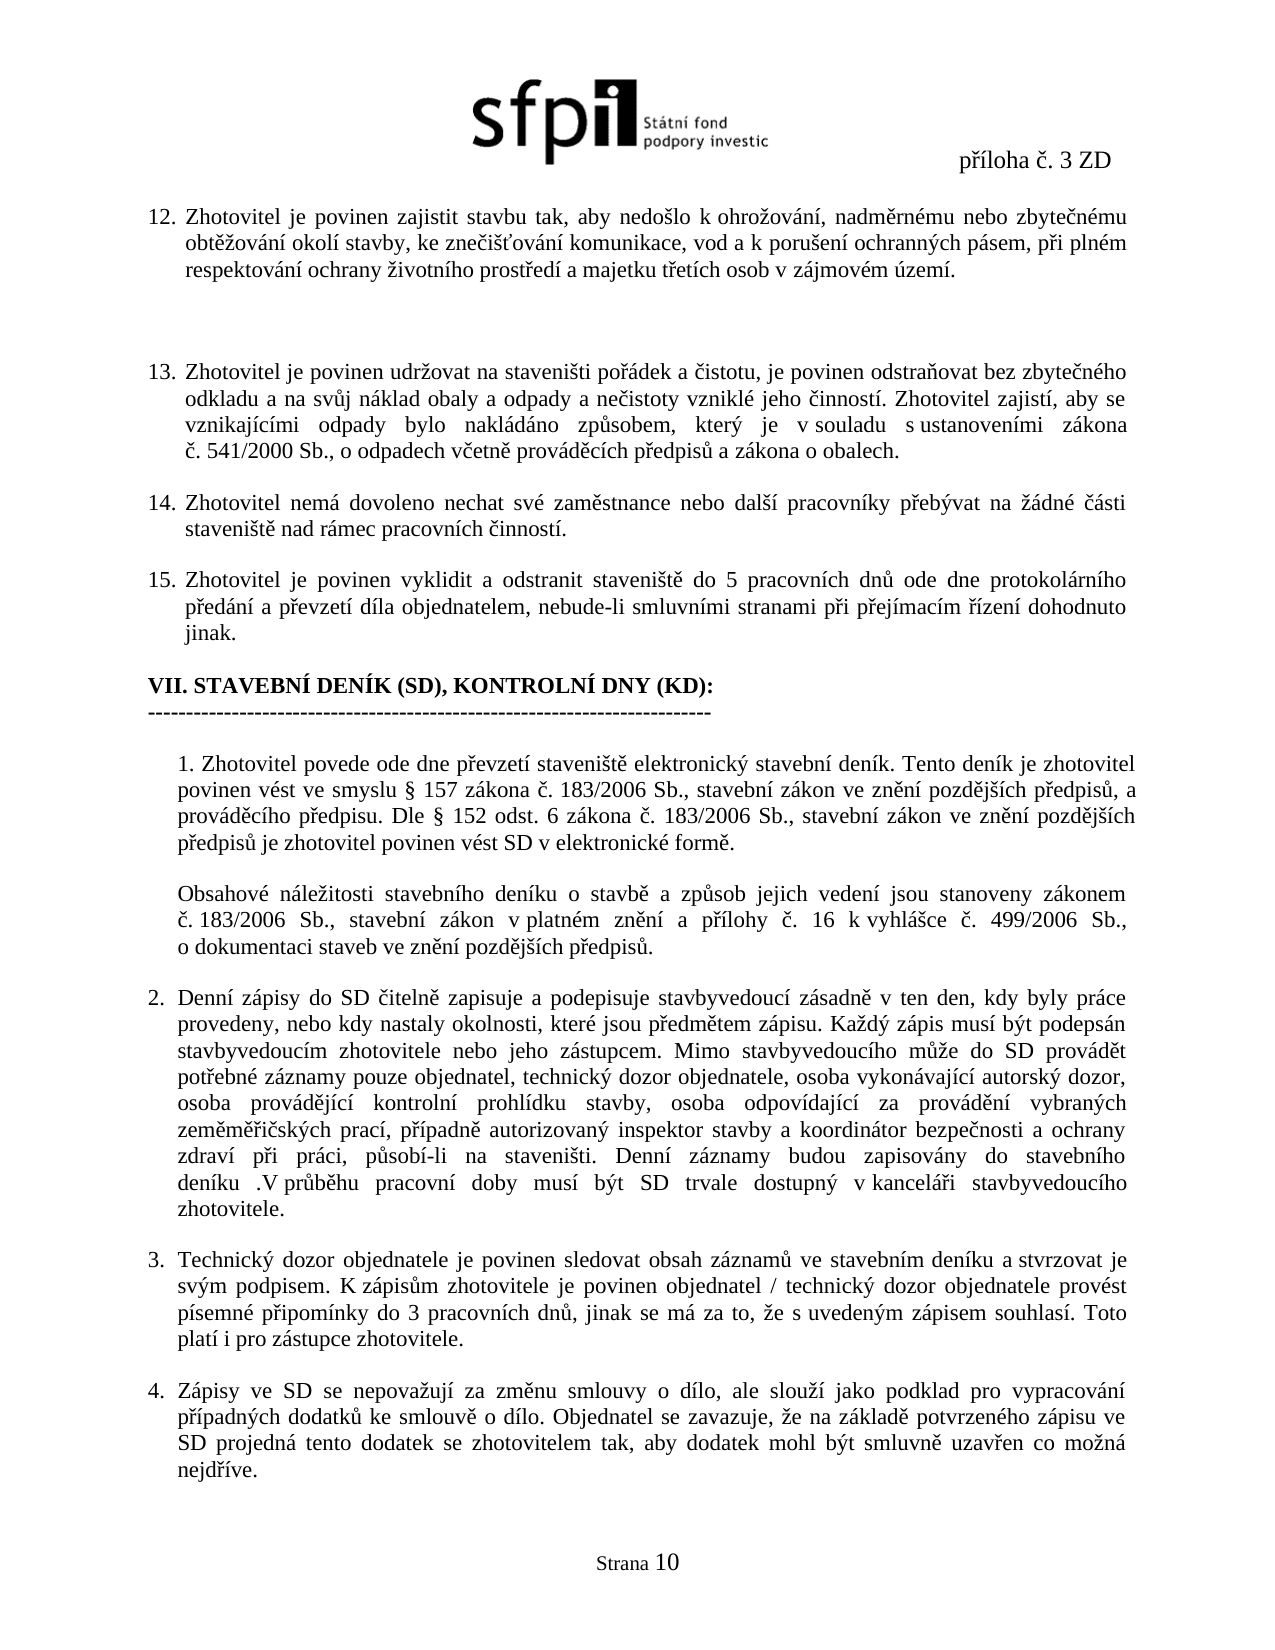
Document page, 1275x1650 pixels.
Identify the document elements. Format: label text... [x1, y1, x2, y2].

picture [470, 73, 771, 169]
text Obsahové náležitosti stavebního deníku o stavbě a způsob jejich vedení jsou stanoveny zákonem č. 183/2006 Sb., stavební zákon v platném znění a přílohy č. 16 k vyhlášce č. 499/2006 Sb., o dokumentaci staveb ve znění pozdějších předpisů. [177, 880, 1127, 959]
list Zhotovitel nemá dovoleno nechat své zaměstnance nebo další pracovníky přebývat na žádné části staveniště nad rámec pracovních činností. [148, 489, 1127, 541]
list Zápisy ve SD se nepovažují za změnu smlouvy o dílo, ale slouží jako podklad pro vypracování případných dodatků ke smlouvě o dílo. Objednatel se zavazuje, že na základě potvrzeného zápisu ve SD projedná tento dodatek se zhotovitelem tak, aby dodatek mohl být smluvně uzavřen co možná nejdříve. [148, 1377, 1127, 1482]
text -------------------------------------------------------------------------- [148, 698, 1137, 724]
text VII. STAVEBNÍ DENÍK (SD), KONTROLNÍ DNY (KD): [148, 672, 1137, 698]
text 1. Zhotovitel povede ode dne převzetí staveniště elektronický stavební deník. Tento deník je zhotovitel povinen vést ve smyslu § 157 zákona č. 183/2006 Sb., stavební zákon ve znění pozdějších předpisů, a prováděcího předpisu. Dle § 152 odst. 6 zákona č. 183/2006 Sb., stavební zákon ve znění pozdějších předpisů je zhotovitel povinen vést SD v elektronické formě. [177, 749, 1137, 855]
list Zhotovitel je povinen zajistit stavbu tak, aby nedošlo k ohrožování, nadměrnému nebo zbytečnému obtěžování okolí stavby, ke znečišťování komunikace, vod a k porušení ochranných pásem, při plném respektování ochrany životního prostředí a majetku třetích osob v zájmovém území. [148, 203, 1127, 282]
list Denní zápisy do SD čitelně zapisuje a podepisuje stavbyvedoucí zásadně v ten den, kdy byly práce provedeny, nebo kdy nastaly okolnosti, které jsou předmětem zápisu. Každý zápis musí být podepsán stavbyvedoucím zhotovitele nebo jeho zástupcem. Mimo stavbyvedoucího může do SD provádět potřebné záznamy pouze objednatel, technický dozor objednatele, osoba vykonávající autorský dozor, osoba provádějící kontrolní prohlídku stavby, osoba odpovídající za provádění vybraných zeměměřičských prací, případně autorizovaný inspektor stavby a koordinátor bezpečnosti a ochrany zdraví při práci, působí-li na staveništi. Denní záznamy budou zapisovány do stavebního deníku .V průběhu pracovní doby musí být SD trvale dostupný v kanceláři stavbyvedoucího zhotovitele. [148, 984, 1127, 1221]
list Zhotovitel je povinen udržovat na staveništi pořádek a čistotu, je povinen odstraňovat bez zbytečného odkladu a na svůj náklad obaly a odpady a nečistoty vzniklé jeho činností. Zhotovitel zajistí, aby se vznikajícími odpady bylo nakládáno způsobem, který je v souladu s ustanoveními zákona č. 541/2000 Sb., o odpadech včetně prováděcích předpisů a zákona o obalech. [148, 358, 1127, 464]
list Zhotovitel je povinen vyklidit a odstranit staveniště do 5 pracovních dnů ode dne protokolárního předání a převzetí díla objednatelem, nebude-li smluvními stranami při přejímacím řízení dohodnuto jinak. [148, 566, 1127, 646]
list Technický dozor objednatele je povinen sledovat obsah záznamů ve stavebním deníku a stvrzovat je svým podpisem. K zápisům zhotovitele je povinen objednatel / technický dozor objednatele provést písemné připomínky do 3 pracovních dnů, jinak se má za to, že s uvedeným zápisem souhlasí. Toto platí i pro zástupce zhotovitele. [148, 1246, 1127, 1352]
